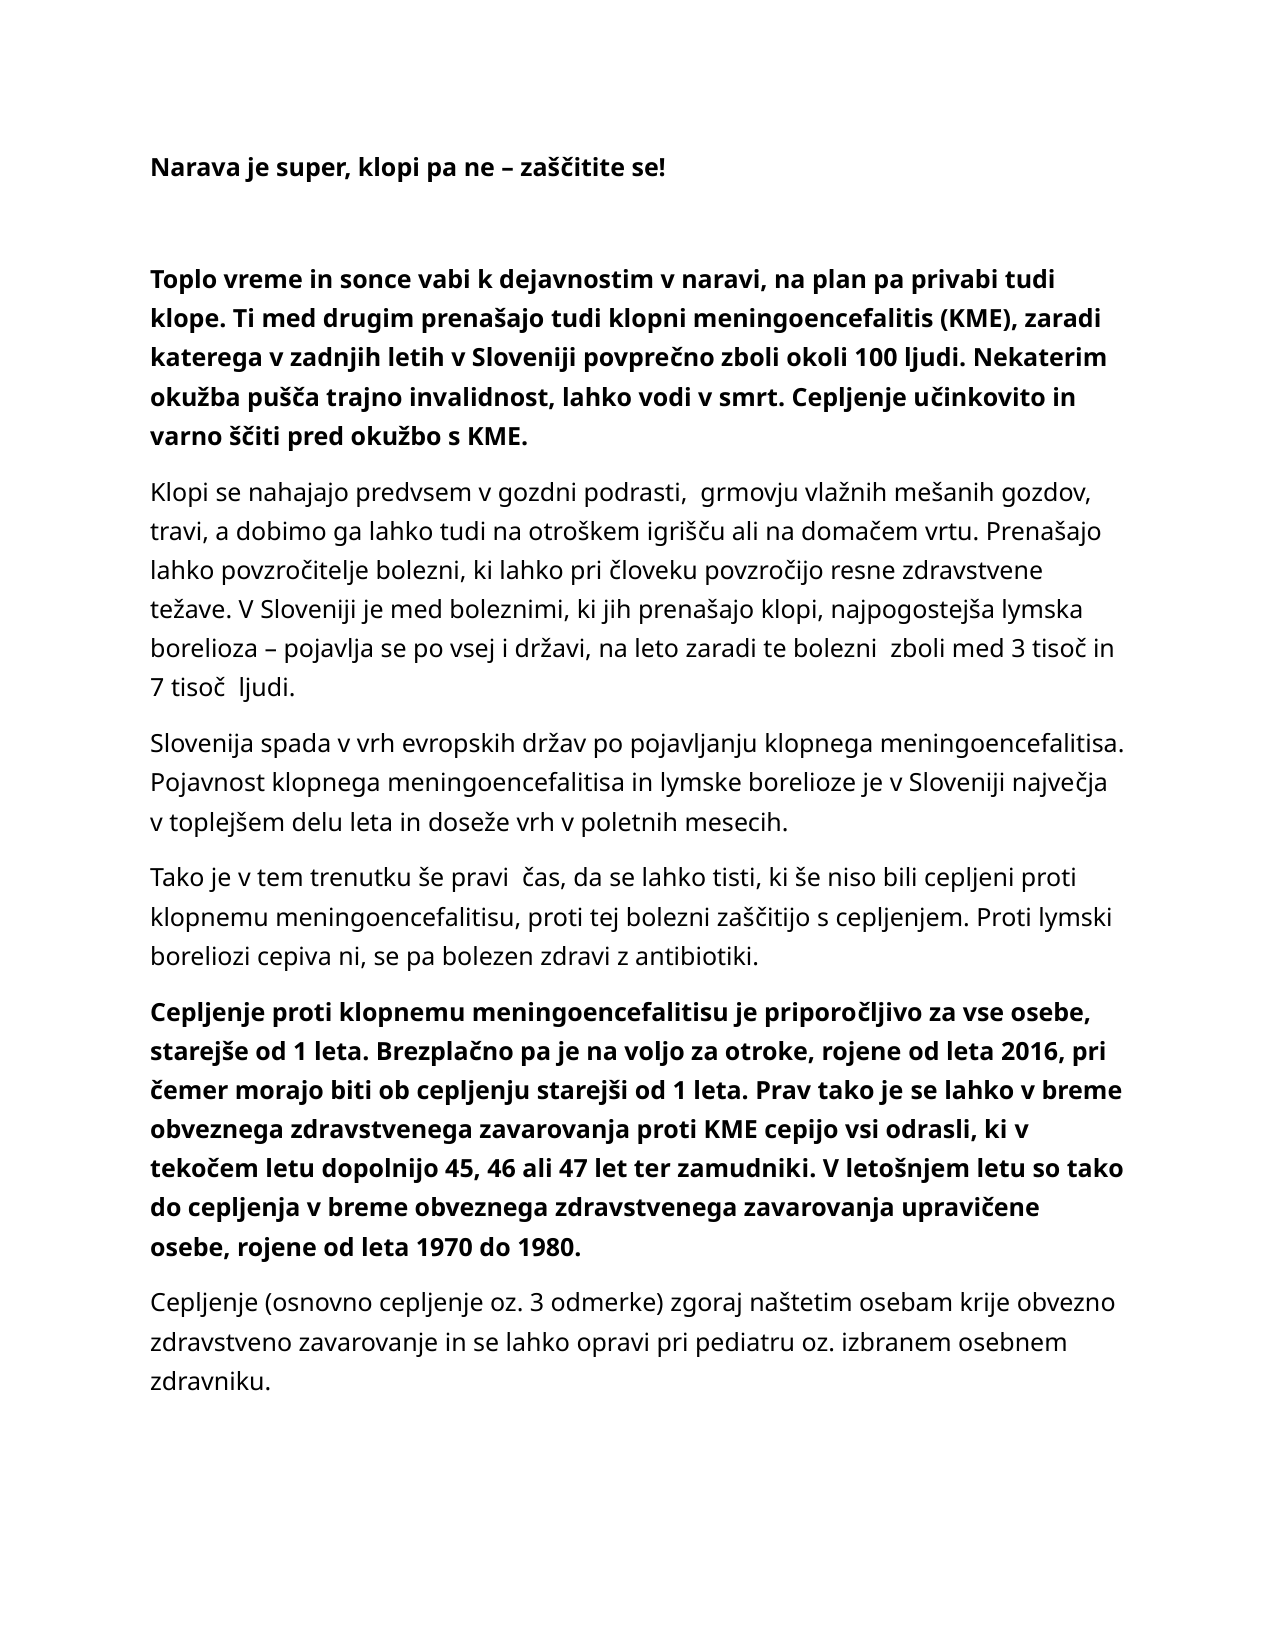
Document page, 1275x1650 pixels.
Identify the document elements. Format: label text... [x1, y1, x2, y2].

text Narava je super, klopi pa ne – zaščitite se! [150, 150, 1125, 184]
text Cepljenje (osnovno cepljenje oz. 3 odmerke) zgoraj naštetim osebam krije obvezno zdravstveno zavarovanje in se lahko opravi pri pediatru oz. izbranem osebnem zdravniku. [150, 1285, 1125, 1397]
text Cepljenje proti klopnemu meningoencefalitisu je priporočljivo za vse osebe, starejše od 1 leta. Brezplačno pa je na voljo za otroke, rojene od leta 2016, pri čemer morajo biti ob cepljenju starejši od 1 leta. Prav tako je se lahko v breme obveznega zdravstvenega zavarovanja proti KME cepijo vsi odrasli, ki v tekočem letu dopolnijo 45, 46 ali 47 let ter zamudniki. V letošnjem letu so tako do cepljenja v breme obveznega zdravstvenega zavarovanja upravičene osebe, rojene od leta 1970 do 1980. [150, 994, 1125, 1263]
text Toplo vreme in sonce vabi k dejavnostim v naravi, na plan pa privabi tudi klope. Ti med drugim prenašajo tudi klopni meningoencefalitis (KME), zaradi katerega v zadnjih letih v Sloveniji povprečno zboli okoli 100 ljudi. Nekaterim okužba pušča trajno invalidnost, lahko vodi v smrt. Cepljenje učinkovito in varno ščiti pred okužbo s KME. [150, 262, 1125, 452]
text Tako je v tem trenutku še pravi čas, da se lahko tisti, ki še niso bili cepljeni proti klopnemu meningoencefalitisu, proti tej bolezni zaščitijo s cepljenjem. Proti lymski boreliozi cepiva ni, se pa bolezen zdravi z antibiotiki. [150, 860, 1125, 972]
text Slovenija spada v vrh evropskih držav po pojavljanju klopnega meningoencefalitisa. Pojavnost klopnega meningoencefalitisa in lymske borelioze je v Sloveniji največja v toplejšem delu leta in doseže vrh v poletnih mesecih. [150, 726, 1125, 838]
text Klopi se nahajajo predvsem v gozdni podrasti, grmovju vlažnih mešanih gozdov, travi, a dobimo ga lahko tudi na otroškem igrišču ali na domačem vrtu. Prenašajo lahko povzročitelje bolezni, ki lahko pri človeku povzročijo resne zdravstvene težave. V Sloveniji je med boleznimi, ki jih prenašajo klopi, najpogostejša lymska borelioza – pojavlja se po vsej i državi, na leto zaradi te bolezni zboli med 3 tisoč in 7 tisoč ljudi. [150, 474, 1125, 704]
